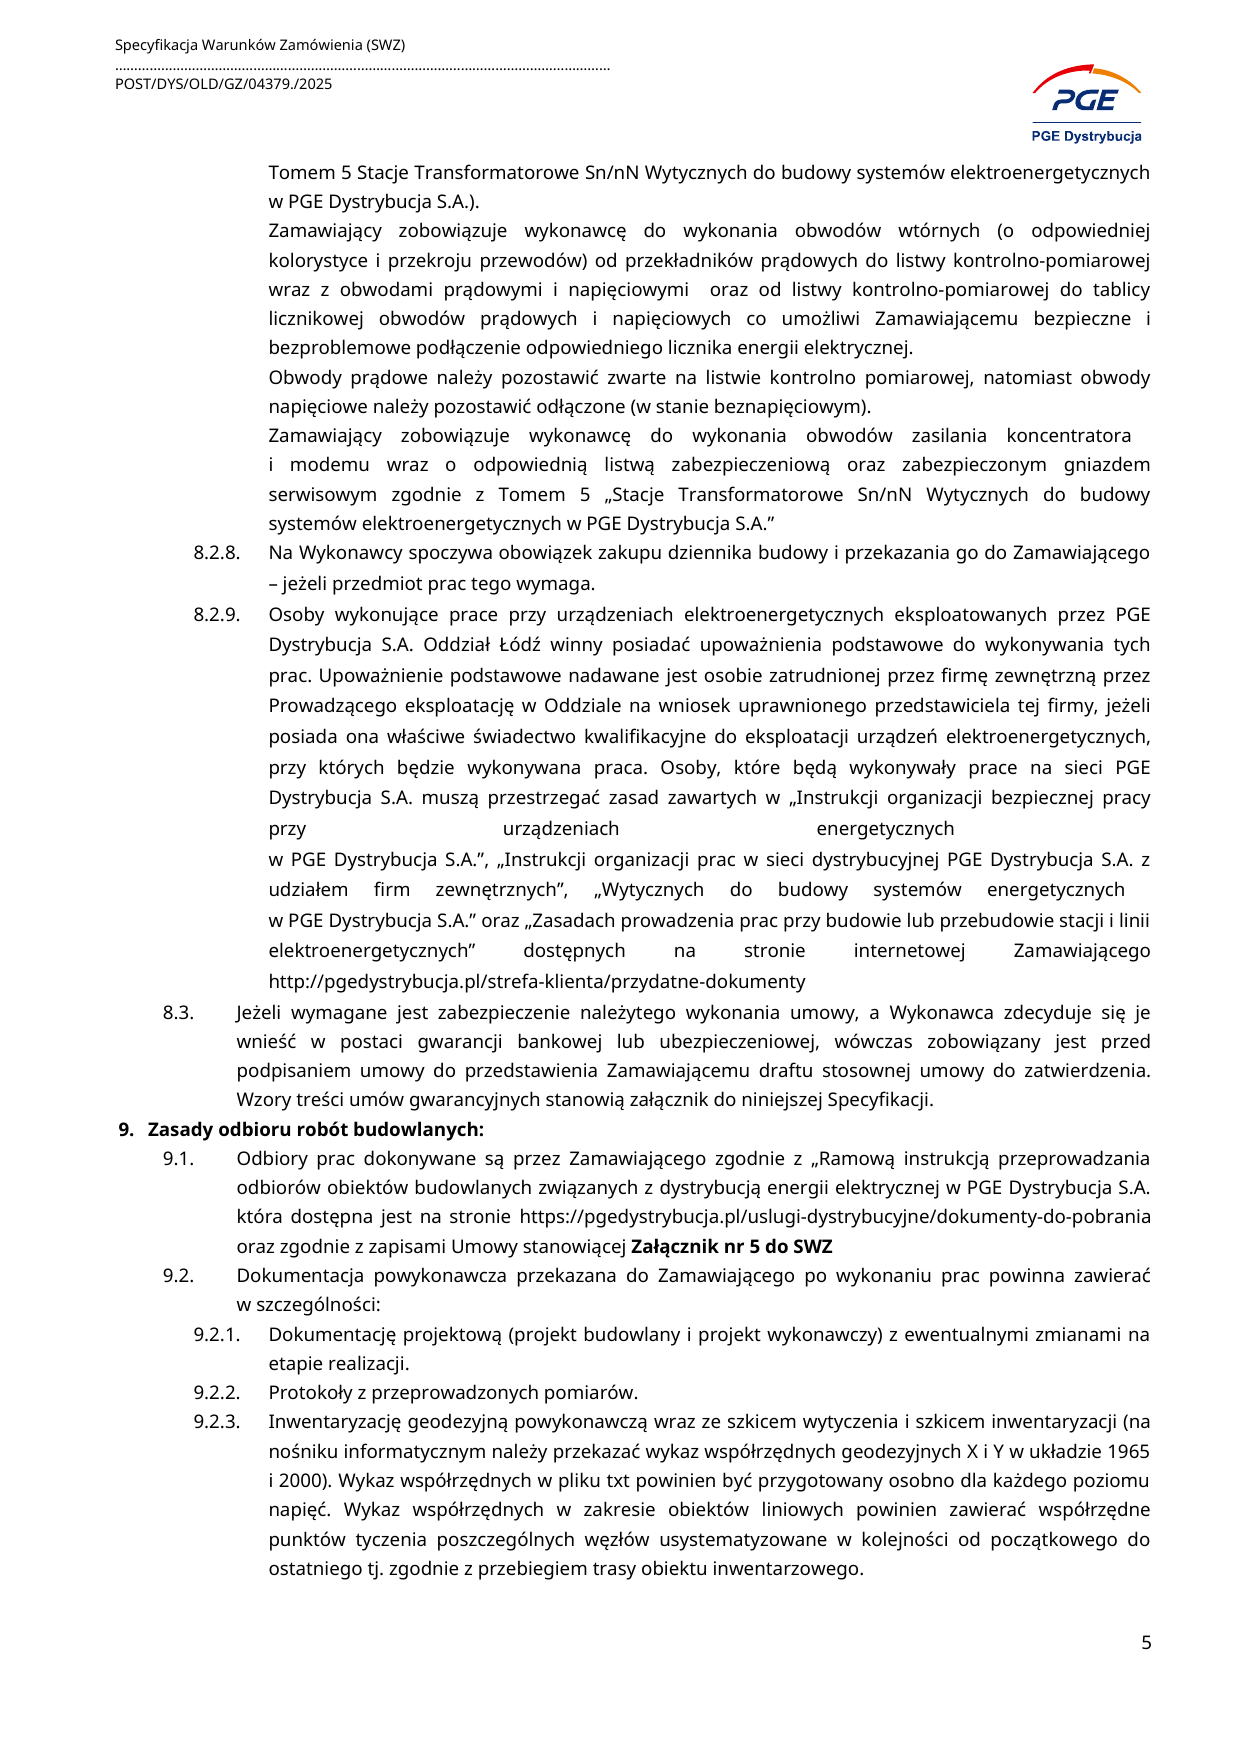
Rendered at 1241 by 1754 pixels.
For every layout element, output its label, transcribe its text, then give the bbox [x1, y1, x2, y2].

list Zamawiający zobowiązuje wykonawcę do wykonania obwodów zasilania koncentratora i modemu wraz o odpowiednią listwą zabezpieczeniową oraz zabezpieczonym gniazdem serwisowym zgodnie z Tomem 5 „Stacje Transformatorowe Sn/nN Wytycznych do budowy systemów elektroenergetycznych w PGE Dystrybucja S.A.” [268, 422, 1152, 536]
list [268, 159, 1152, 214]
list Obwody prądowe należy pozostawić zwarte na listwie kontrolno pomiarowej, natomiast obwody napięciowe należy pozostawić odłączone (w stanie beznapięciowym). [268, 364, 1152, 419]
list Protokoły z przeprowadzonych pomiarów. [193, 1379, 1152, 1405]
list Osoby wykonujące prace przy urządzeniach elektroenergetycznych eksploatowanych przez PGE Dystrybucja S.A. Oddział Łódź winny posiadać upoważnienia podstawowe do wykonywania tych prac. Upoważnienie podstawowe nadawane jest osobie zatrudnionej przez firmę zewnętrzną przez Prowadzącego eksploatację w Oddziale na wniosek uprawnionego przedstawiciela tej firmy, jeżeli posiada ona właściwe świadectwo kwalifikacyjne do eksploatacji urządzeń elektroenergetycznych, przy których będzie wykonywana praca. Osoby, które będą wykonywały prace na sieci PGE Dystrybucja S.A. muszą przestrzegać zasad zawartych w „Instrukcji organizacji bezpiecznej pracy przy urządzeniach energetycznych w PGE Dystrybucja S.A.”, „Instrukcji organizacji prac w sieci dystrybucyjnej PGE Dystrybucja S.A. z udziałem firm zewnętrznych”, „Wytycznych do budowy systemów energetycznych w PGE Dystrybucja S.A.” oraz „Zasadach prowadzenia prac przy budowie lub przebudowie stacji i linii elektroenergetycznych” dostępnych na stronie internetowej Zamawiającego http://pgedystrybucja.pl/strefa-klienta/przydatne-dokumenty [193, 601, 1152, 994]
list Inwentaryzację geodezyjną powykonawczą wraz ze szkicem wytyczenia i szkicem inwentaryzacji (na nośniku informatycznym należy przekazać wykaz współrzędnych geodezyjnych X i Y w układzie 1965 i 2000). Wykaz współrzędnych w pliku txt powinien być przygotowany osobno dla każdego poziomu napięć. Wykaz współrzędnych w zakresie obiektów liniowych powinien zawierać współrzędne punktów tyczenia poszczególnych węzłów usystematyzowane w kolejności od początkowego do ostatniego tj. zgodnie z przebiegiem trasy obiektu inwentarzowego. [193, 1409, 1152, 1581]
list Jeżeli wymagane jest zabezpieczenie należytego wykonania umowy, a Wykonawca zdecyduje się je wnieść w postaci gwarancji bankowej lub ubezpieczeniowej, wówczas zobowiązany jest przed podpisaniem umowy do przedstawienia Zamawiającemu draftu stosownej umowy do zatwierdzenia. Wzory treści umów gwarancyjnych stanowią załącznik do niniejszej Specyfikacji. [163, 999, 1152, 1112]
list Dokumentację projektową (projekt budowlany i projekt wykonawczy) z ewentualnymi zmianami na etapie realizacji. [193, 1321, 1152, 1376]
list Na Wykonawcy spoczywa obowiązek zakupu dziennika budowy i przekazania go do Zamawiającego – jeżeli przedmiot prac tego wymaga. [193, 539, 1152, 596]
list Zamawiający zobowiązuje wykonawcę do wykonania obwodów wtórnych (o odpowiedniej kolorystyce i przekroju przewodów) od przekładników prądowych do listwy kontrolno-pomiarowej wraz z obwodami prądowymi i napięciowymi oraz od listwy kontrolno-pomiarowej do tablicy licznikowej obwodów prądowych i napięciowych co umożliwi Zamawiającemu bezpieczne i bezproblemowe podłączenie odpowiedniego licznika energii elektrycznej. [268, 218, 1152, 360]
list Dokumentacja powykonawcza przekazana do Zamawiającego po wykonaniu prac powinna zawierać w szczególności: [163, 1262, 1152, 1317]
list Zasady odbioru robót budowlanych: [118, 1116, 1152, 1142]
list Odbiory prac dokonywane są przez Zamawiającego zgodnie z „Ramową instrukcją przeprowadzania odbiorów obiektów budowlanych związanych z dystrybucją energii elektrycznej w PGE Dystrybucja S.A. która dostępna jest na stronie https://pgedystrybucja.pl/uslugi-dystrybucyjne/dokumenty-do-pobrania oraz zgodnie z zapisami Umowy stanowiącej Załącznik nr 5 do SWZ [163, 1145, 1152, 1259]
